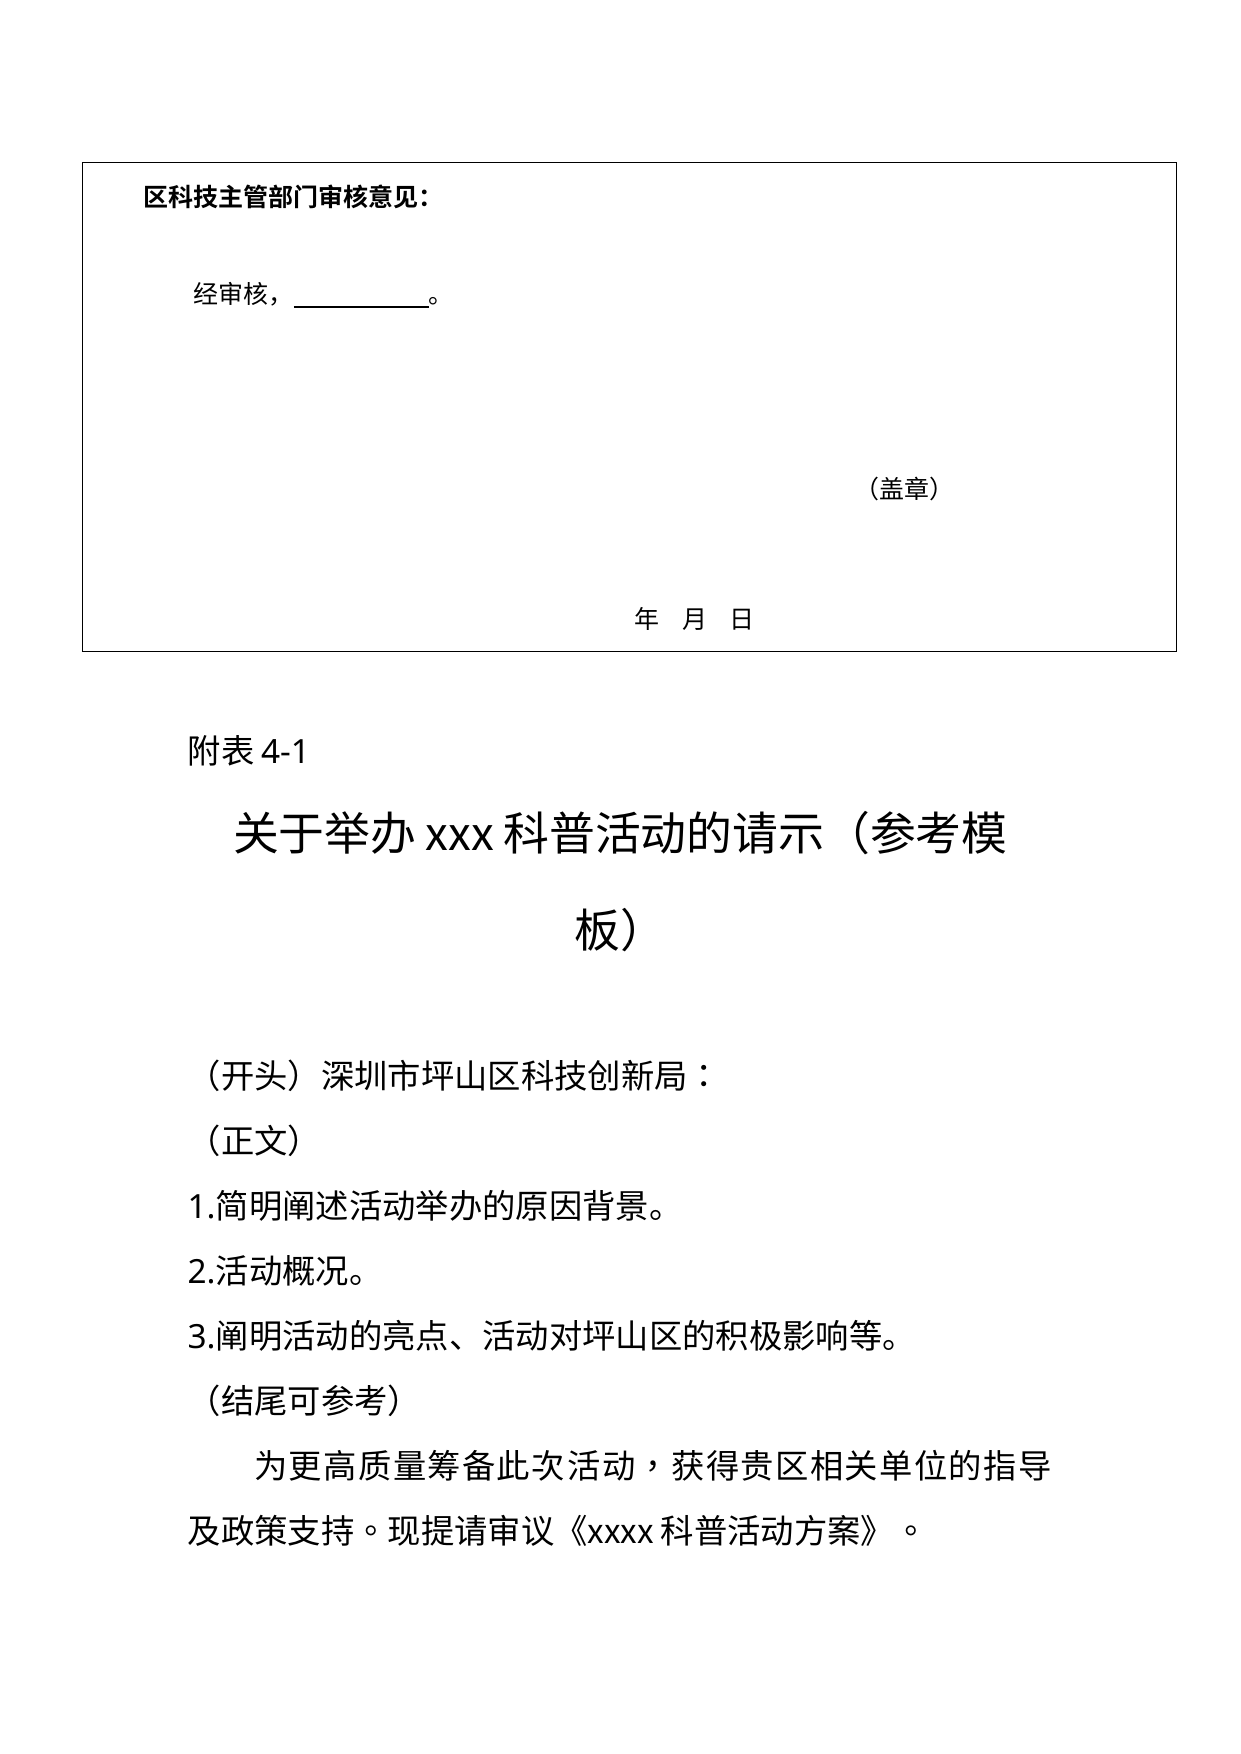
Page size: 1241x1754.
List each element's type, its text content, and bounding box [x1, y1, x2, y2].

text （正文） [187, 1107, 1053, 1172]
text 3.阐明活动的亮点、活动对坪山区的积极影响等。 [187, 1302, 1053, 1367]
text 为更高质量筹备此次活动，获得贵区相关单位的指导及政策支持。现提请审议《xxxx科普活动方案》。 [187, 1432, 1053, 1562]
text 1.简明阐述活动举办的原因背景。 [187, 1172, 1053, 1237]
text 关于举办xxx科普活动的请示（参考模板） [187, 782, 1053, 977]
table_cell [83, 163, 1176, 651]
text （结尾可参考） [187, 1367, 1053, 1432]
text 附表4-1 [187, 717, 1053, 782]
text （开头）深圳市坪山区科技创新局： [187, 1042, 1053, 1107]
text 2.活动概况。 [187, 1237, 1053, 1302]
